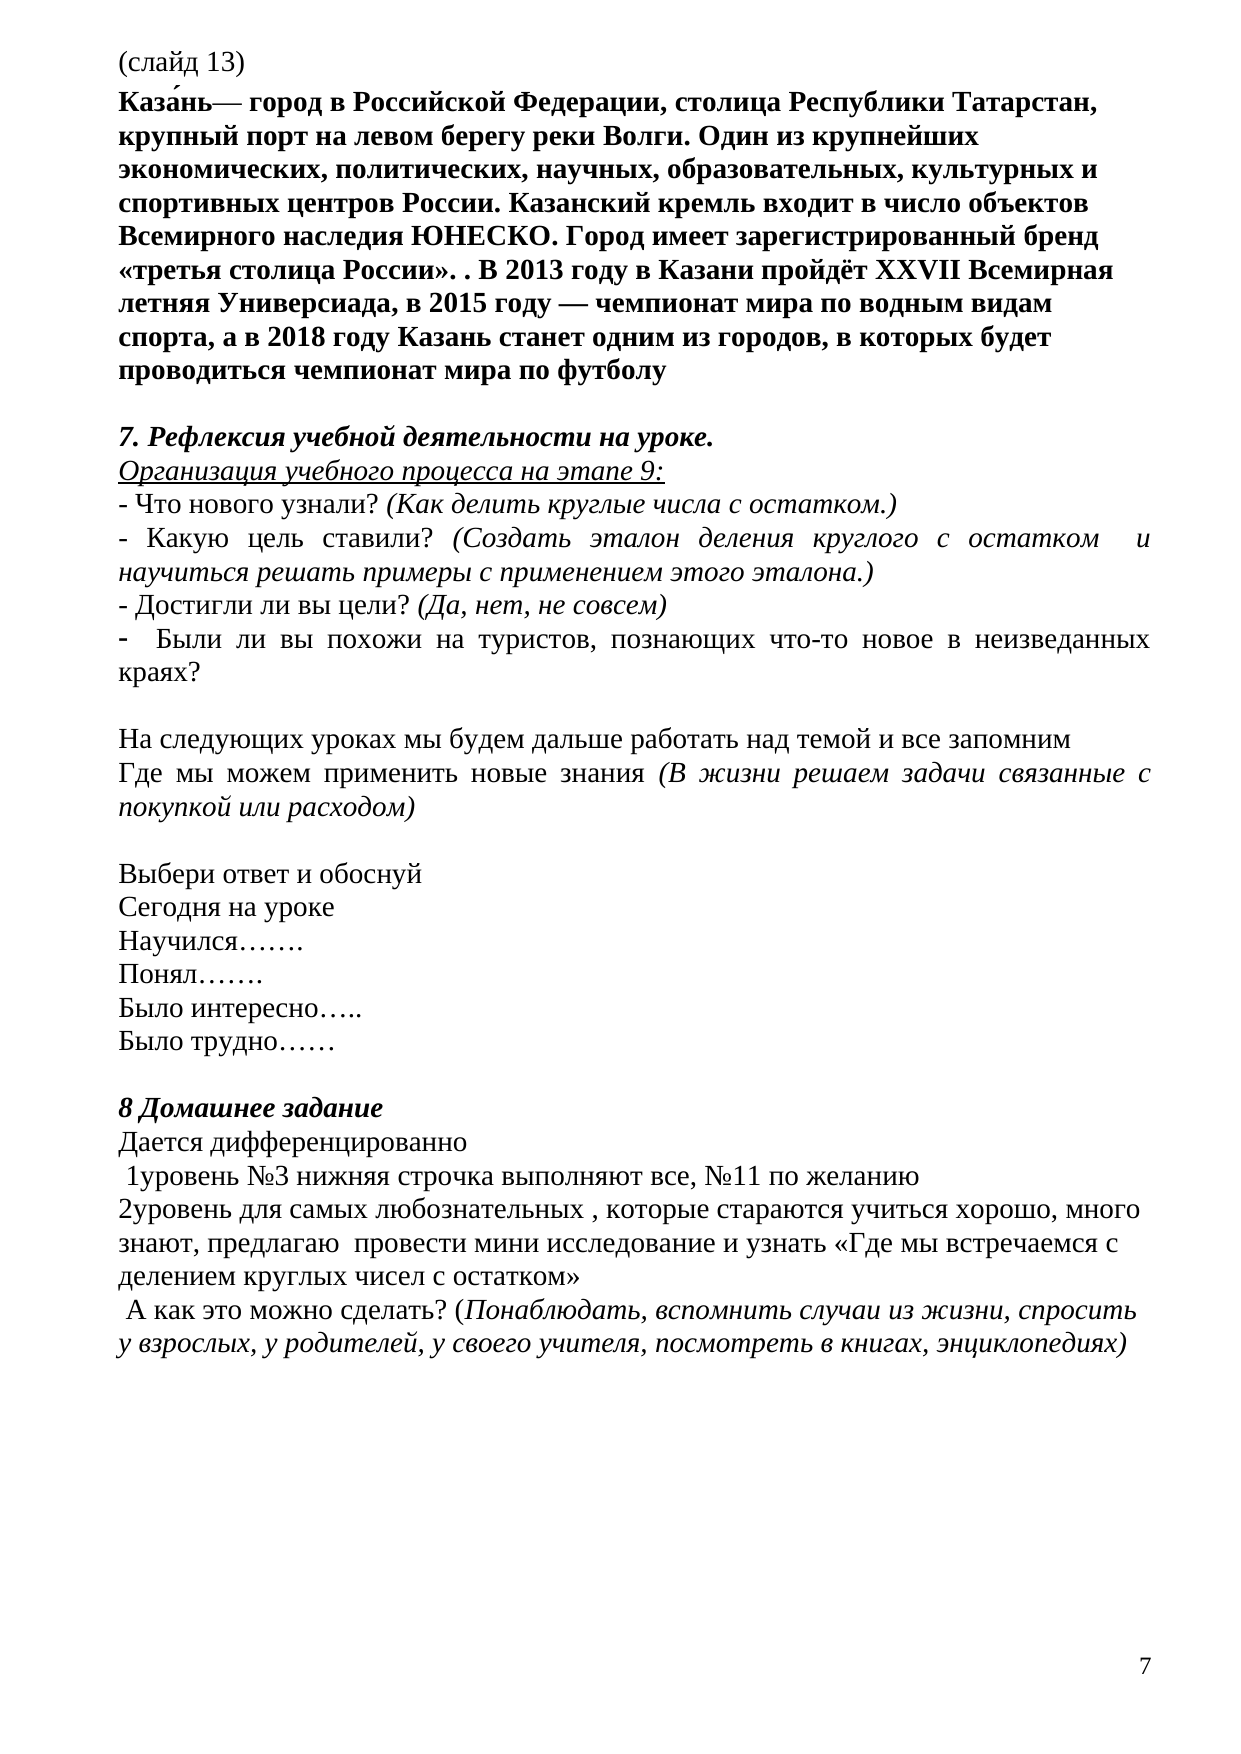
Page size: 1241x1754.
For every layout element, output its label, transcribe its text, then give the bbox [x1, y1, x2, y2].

text Выбери ответ и обоснуй [118, 856, 1152, 889]
list Были ли вы похожи на туристов, познающих что-то новое в неизведанных краях? [118, 621, 1152, 688]
text А как это можно сделать? (Понаблюдать, вспомнить случаи из жизни, спросить у взрослых, у родителей, у своего учителя, посмотреть в книгах, энциклопедиях) [118, 1292, 1152, 1359]
text - Что нового узнали? (Как делить круглые числа с остатком.) [118, 487, 1152, 520]
text Дается дифференцированно [118, 1124, 1152, 1158]
text 7. Рефлексия учебной деятельности на уроке. [118, 419, 1152, 453]
text Было трудно…… [118, 1023, 1152, 1057]
text Понял……. [118, 956, 1152, 990]
text - Достигли ли вы цели? (Да, нет, не совсем) [118, 587, 1152, 621]
text (слайд 13) [118, 44, 1152, 78]
text Каза́нь— город в Российской Федерации, столица Республики Татарстан, крупный порт на левом берегу реки Волги. Один из крупнейших экономических, политических, научных, образовательных, культурных и спортивных центров России. Казанский кремль входит в число объектов Всемирного наследия ЮНЕСКО. Город имеет зарегистрированный бренд «третья столица России». . В 2013 году в Казани пройдёт XXVII Всемирная летняя Универсиада, в 2015 году — чемпионат мира по водным видам спорта, а в 2018 году Казань станет одним из городов, в которых будет проводиться чемпионат мира по футболу [118, 84, 1152, 386]
text 1уровень №3 нижняя строчка выполняют все, №11 по желанию [118, 1158, 1152, 1191]
text Было интересно….. [118, 990, 1152, 1023]
text - Какую цель ставили? (Создать эталон деления круглого с остатком и научиться решать примеры с применением этого эталона.) [118, 520, 1152, 587]
text 8 Домашнее задание [118, 1091, 1152, 1124]
text Организация учебного процесса на этапе 9: [118, 453, 1152, 487]
text Научился……. [118, 923, 1152, 956]
text 2уровень для самых любознательных , которые стараются учиться хорошо, много знают, предлагаю провести мини исследование и узнать «Где мы встречаемся с делением круглых чисел с остатком» [118, 1191, 1152, 1292]
text Сегодня на уроке [118, 889, 1152, 923]
text На следующих уроках мы будем дальше работать над темой и все запомним [118, 722, 1152, 755]
text Где мы можем применить новые знания (В жизни решаем задачи связанные с покупкой или расходом) [118, 755, 1152, 822]
